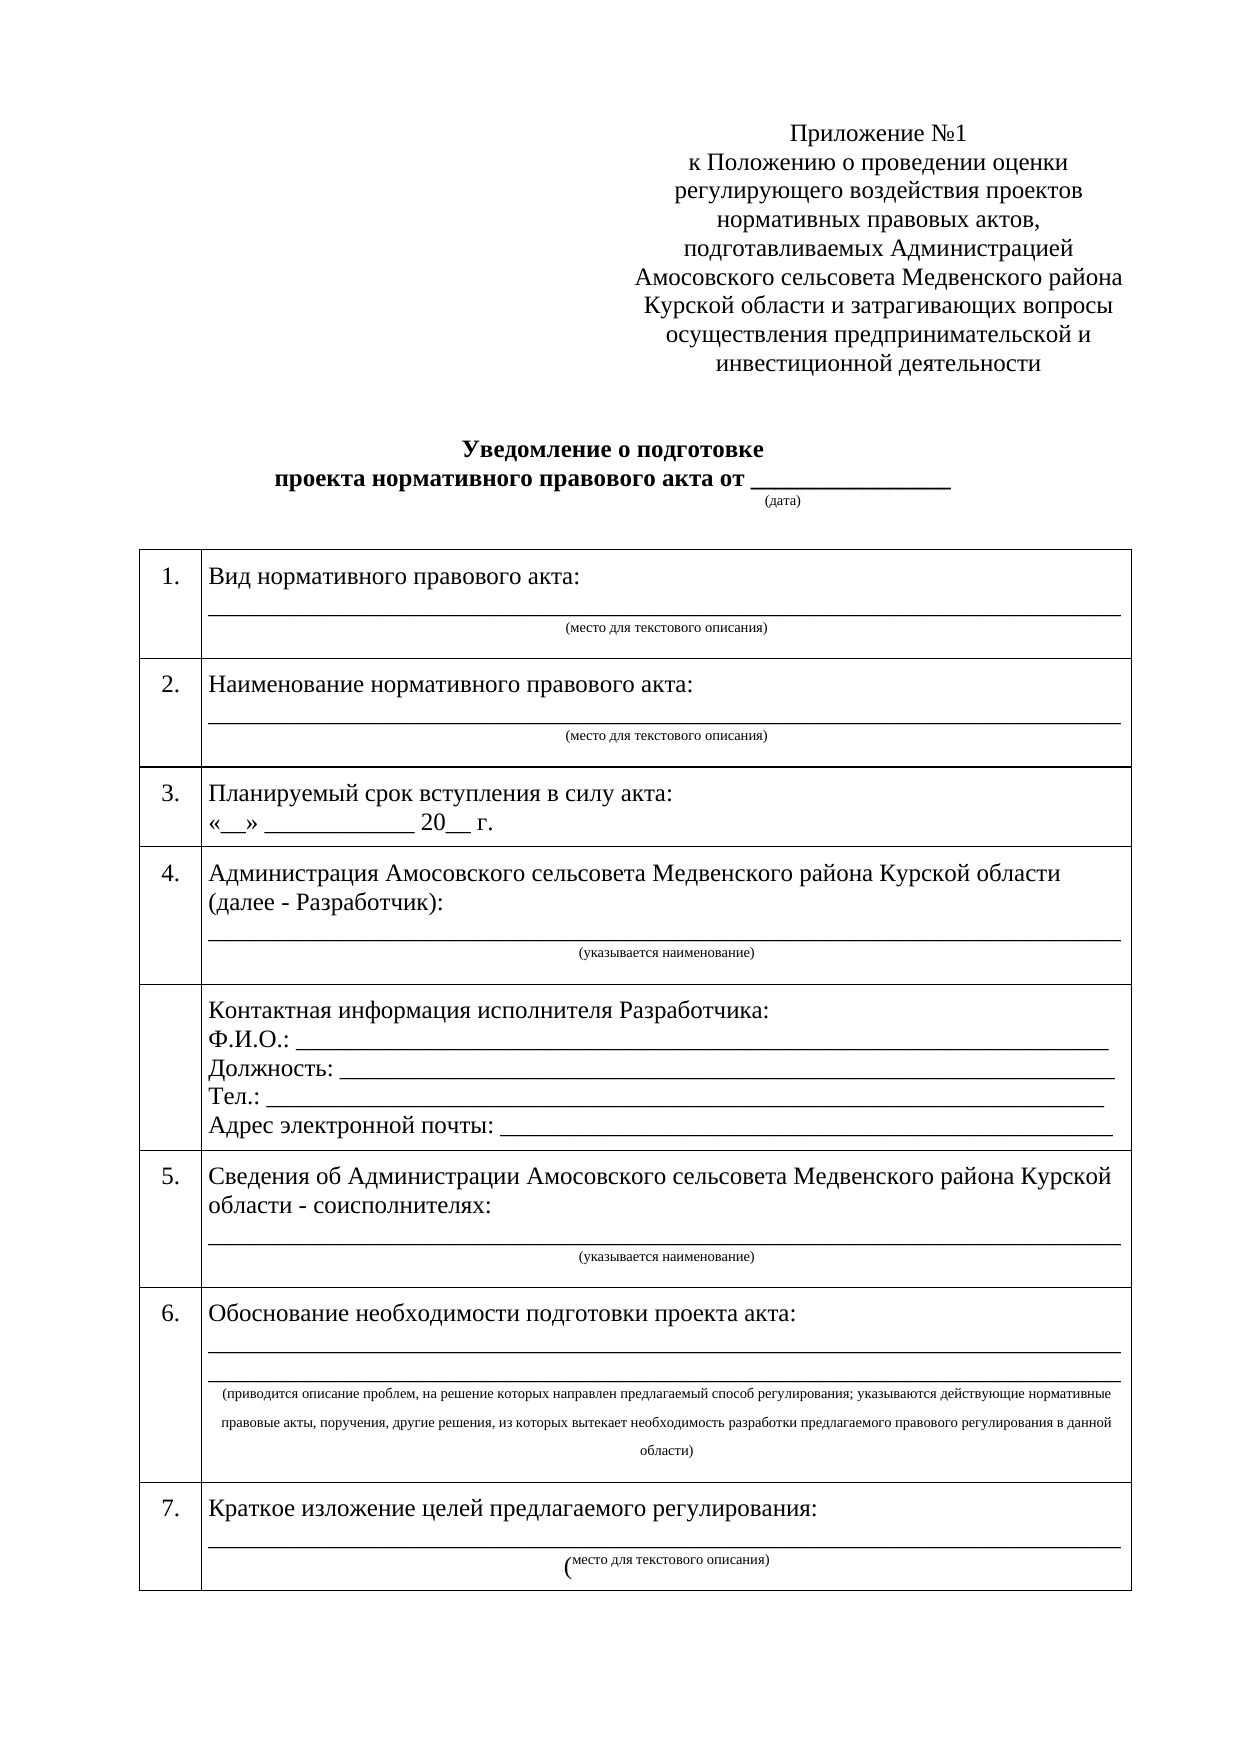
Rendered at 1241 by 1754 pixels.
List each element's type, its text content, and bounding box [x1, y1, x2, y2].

table_header Вид нормативного правового акта: _________________________________________________________________________ (место для текстового описания) [202, 550, 1131, 658]
text проекта нормативного правового акта от ________________ [88, 463, 1137, 492]
table_cell [140, 985, 201, 1149]
text Приложение №1 [620, 118, 1137, 147]
text Уведомление о подготовке [88, 434, 1137, 463]
table_header 1. [140, 550, 201, 658]
table_cell 4. [140, 847, 201, 983]
table_cell 6. [140, 1288, 201, 1482]
table_cell Администрация Амосовского сельсовета Медвенского района Курской области (далее - Разработчик): _________________________________________________________________________ (указывается наименование) [202, 847, 1131, 983]
table_cell 2. [140, 659, 201, 766]
text к Положению о проведении оценки регулирующего воздействия проектов нормативных правовых актов, подготавливаемых Администрацией Амосовского сельсовета Медвенского района Курской области и затрагивающих вопросы осуществления предпринимательской и инвестиционной деятельности [620, 147, 1137, 377]
table_cell 7. [140, 1483, 201, 1590]
table_cell 3. [140, 768, 201, 846]
table_cell Обоснование необходимости подготовки проекта акта: _________________________________________________________________________ _________________________________________________________________________ (приводится описание проблем, на решение которых направлен предлагаемый способ регулирования; указываются действующие нормативные правовые акты, поручения, другие решения, из которых вытекает необходимость разработки предлагаемого правового регулирования в данной области) [202, 1288, 1131, 1482]
text (дата) [88, 492, 1137, 521]
table_cell Контактная информация исполнителя Разработчика: Ф.И.О.: _________________________________________________________________ Должность: ______________________________________________________________ Тел.: ___________________________________________________________________ Адрес электронной почты: _________________________________________________ [202, 985, 1131, 1149]
table_cell Наименование нормативного правового акта: _________________________________________________________________________ (место для текстового описания) [202, 659, 1131, 766]
table_cell Планируемый срок вступления в силу акта: «__» ____________ 20__ г. [202, 768, 1131, 846]
table_cell Краткое изложение целей предлагаемого регулирования: _________________________________________________________________________ (место для текстового описания) [202, 1483, 1131, 1590]
table_cell Сведения об Администрации Амосовского сельсовета Медвенского района Курской области - соисполнителях: _________________________________________________________________________ (указывается наименование) [202, 1151, 1131, 1287]
table_cell 5. [140, 1151, 201, 1287]
